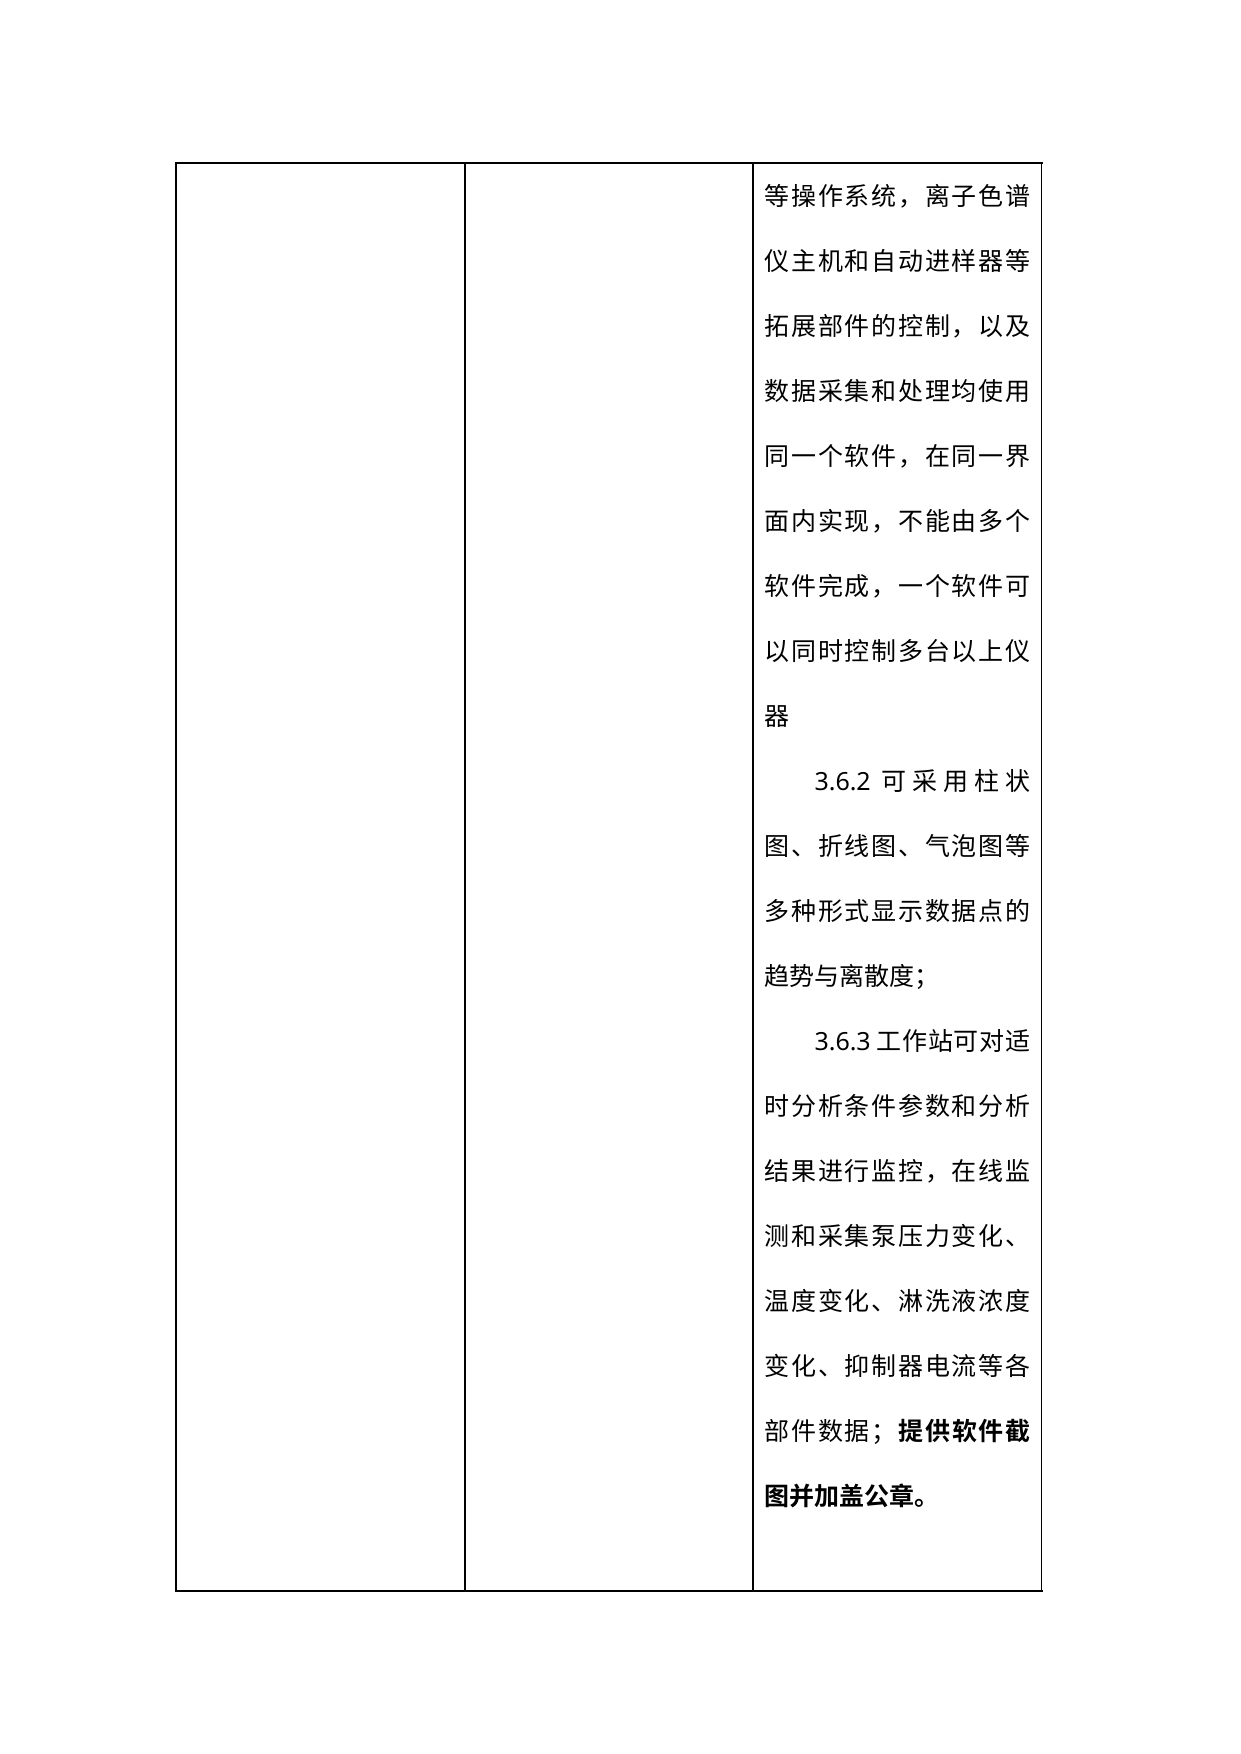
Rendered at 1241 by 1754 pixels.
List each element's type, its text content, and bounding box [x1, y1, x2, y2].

table_cell [466, 164, 752, 1590]
table_cell 1 [177, 164, 464, 1590]
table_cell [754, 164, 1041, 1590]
